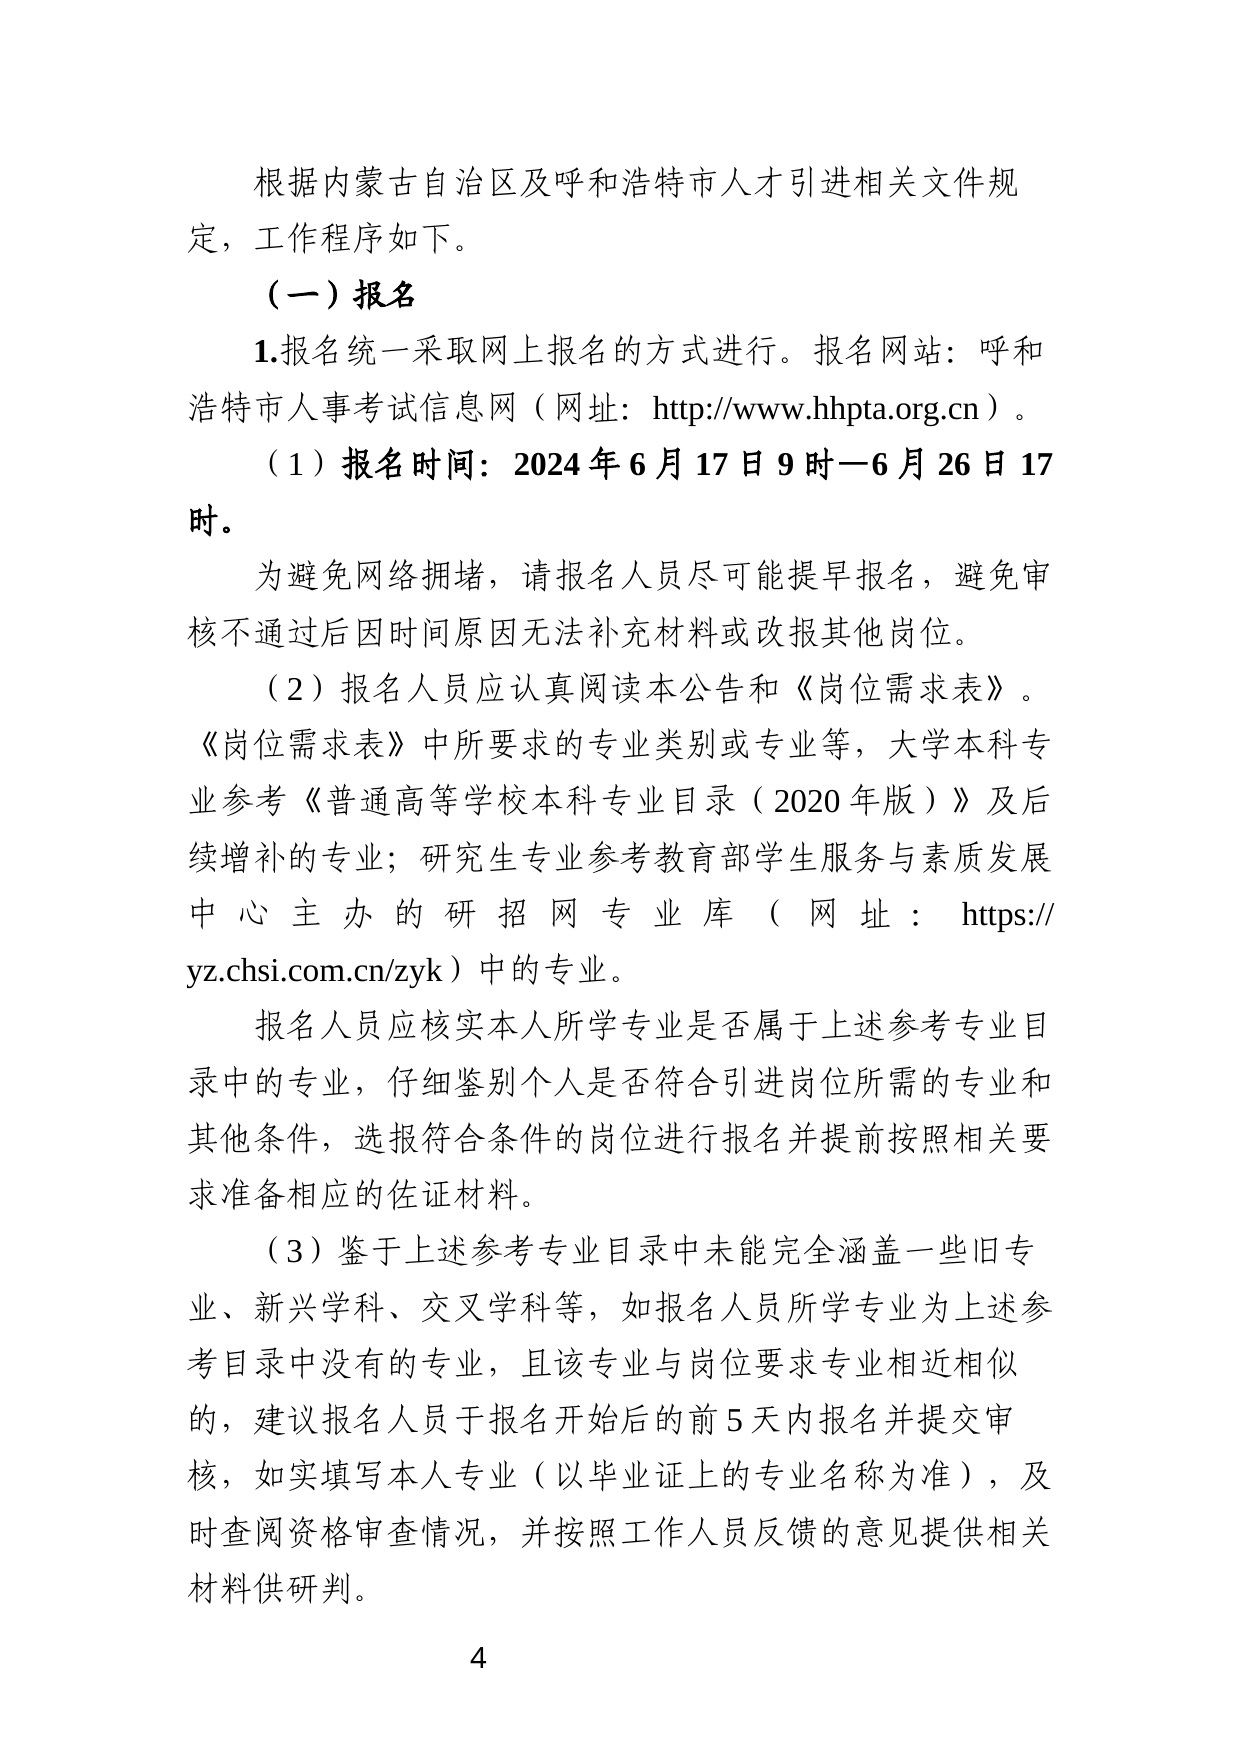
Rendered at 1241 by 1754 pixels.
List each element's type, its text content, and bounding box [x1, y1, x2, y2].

text （3）鉴于上述参考专业目录中未能完全涵盖一些旧专业、新兴学科、交叉学科等，如报名人员所学专业为上述参考目录中没有的专业，且该专业与岗位要求专业相近相似的，建议报名人员于报名开始后的前5天内报名并提交审核，如实填写本人专业（以毕业证上的专业名称为准），及时查阅资格审查情况，并按照工作人员反馈的意见提供相关材料供研判。 [186, 1218, 1054, 1612]
text 根据内蒙古自治区及呼和浩特市人才引进相关文件规定，工作程序如下。 [186, 149, 1054, 262]
text （一）报名 [186, 262, 1054, 318]
text 为避免网络拥堵，请报名人员尽可能提早报名，避免审核不通过后因时间原因无法补充材料或改报其他岗位。 [186, 543, 1054, 655]
list （2）报名人员应认真阅读本公告和《岗位需求表》。《岗位需求表》中所要求的专业类别或专业等，大学本科专业参考《普通高等学校本科专业目录（2020年版）》及后续增补的专业；研究生专业参考教育部学生服务与素质发展中心主办的研招网专业库（网址：https://yz.chsi.com.cn/zyk）中的专业。 [186, 655, 1054, 993]
list 报名人员应核实本人所学专业是否属于上述参考专业目录中的专业，仔细鉴别个人是否符合引进岗位所需的专业和其他条件，选报符合条件的岗位进行报名并提前按照相关要求准备相应的佐证材料。 [186, 993, 1054, 1218]
text （1）报名时间：2024年6月17日9时—6月26日17时。 [186, 430, 1054, 543]
text 1.报名统一采取网上报名的方式进行。报名网站：呼和浩特市人事考试信息网（网址：http://www.hhpta.org.cn）。 [186, 318, 1054, 430]
